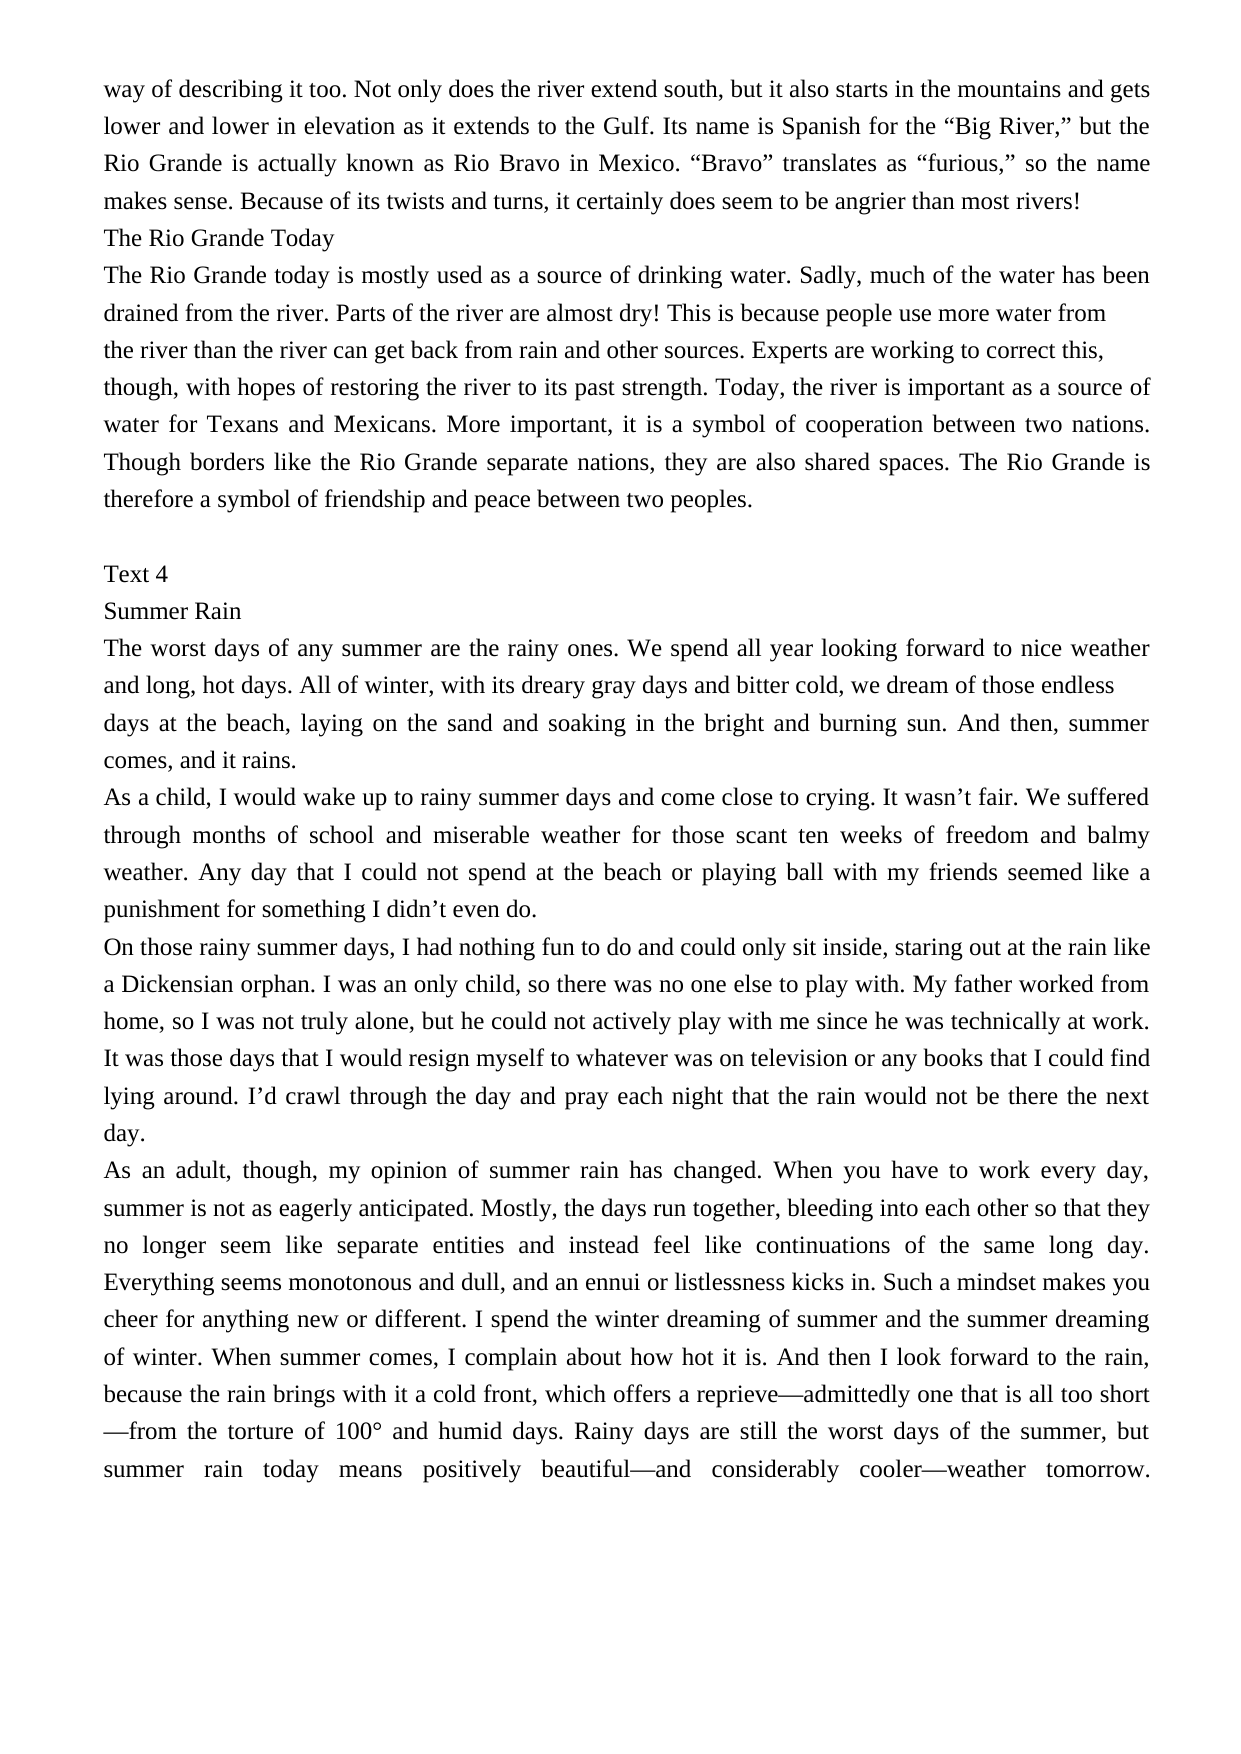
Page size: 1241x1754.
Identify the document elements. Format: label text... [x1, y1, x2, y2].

text days at the beach, laying on the sand and soaking in the bright and burning sun. And then, summer comes, and it rains. [103, 708, 1152, 774]
text though, with hopes of restoring the river to its past strength. Today, the river is important as a source of water for Texans and Mexicans. More important, it is a symbol of cooperation between two nations. Though borders like the Rio Grande separate nations, they are also shared spaces. The Rio Grande is therefore a symbol of friendship and peace between two peoples. [103, 372, 1152, 513]
text As an adult, though, my opinion of summer rain has changed. When you have to work every day, summer is not as eagerly anticipated. Mostly, the days run together, bleeding into each other so that they no longer seem like separate entities and instead feel like continuations of the same long day. Everything seems monotonous and dull, and an ennui or listlessness kicks in. Such a mindset makes you cheer for anything new or different. I spend the winter dreaming of summer and the summer dreaming of winter. When summer comes, I complain about how hot it is. And then I look forward to the rain, because the rain brings with it a cold front, which offers a reprieve—admittedly one that is all too short—from the torture of 100° and humid days. Rainy days are still the worst days of the summer, but summer rain today means positively beautiful—and considerably cooler—weather tomorrow. [103, 1155, 1152, 1519]
text The worst days of any summer are the rainy ones. We spend all year looking forward to nice weather and long, hot days. All of winter, with its dreary gray days and bitter cold, we dream of those endless [103, 633, 1152, 699]
text As a child, I would wake up to rainy summer days and come close to crying. It wasn’t fair. We suffered through months of school and miserable weather for those scant ten weeks of freedom and balmy weather. Any day that I could not spend at the beach or playing ball with my friends seemed like a punishment for something I didn’t even do. [103, 782, 1152, 923]
text On those rainy summer days, I had nothing fun to do and could only sit inside, staring out at the rain like a Dickensian orphan. I was an only child, so there was no one else to play with. My father worked from home, so I was not truly alone, but he could not actively play with me since he was technically at work. It was those days that I would resign myself to whatever was on television or any books that I could find lying around. I’d crawl through the day and pray each night that the rain would not be there the next day. [103, 932, 1152, 1147]
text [103, 74, 1152, 214]
text The Rio Grande today is mostly used as a source of drinking water. Sadly, much of the water has been drained from the river. Parts of the river are almost dry! This is because people use more water from [103, 260, 1152, 326]
text Text 4 [103, 559, 1152, 587]
text the river than the river can get back from rain and other sources. Experts are working to correct this, [103, 335, 1152, 364]
text The Rio Grande Today [103, 223, 1152, 252]
text Summer Rain [103, 596, 1152, 625]
